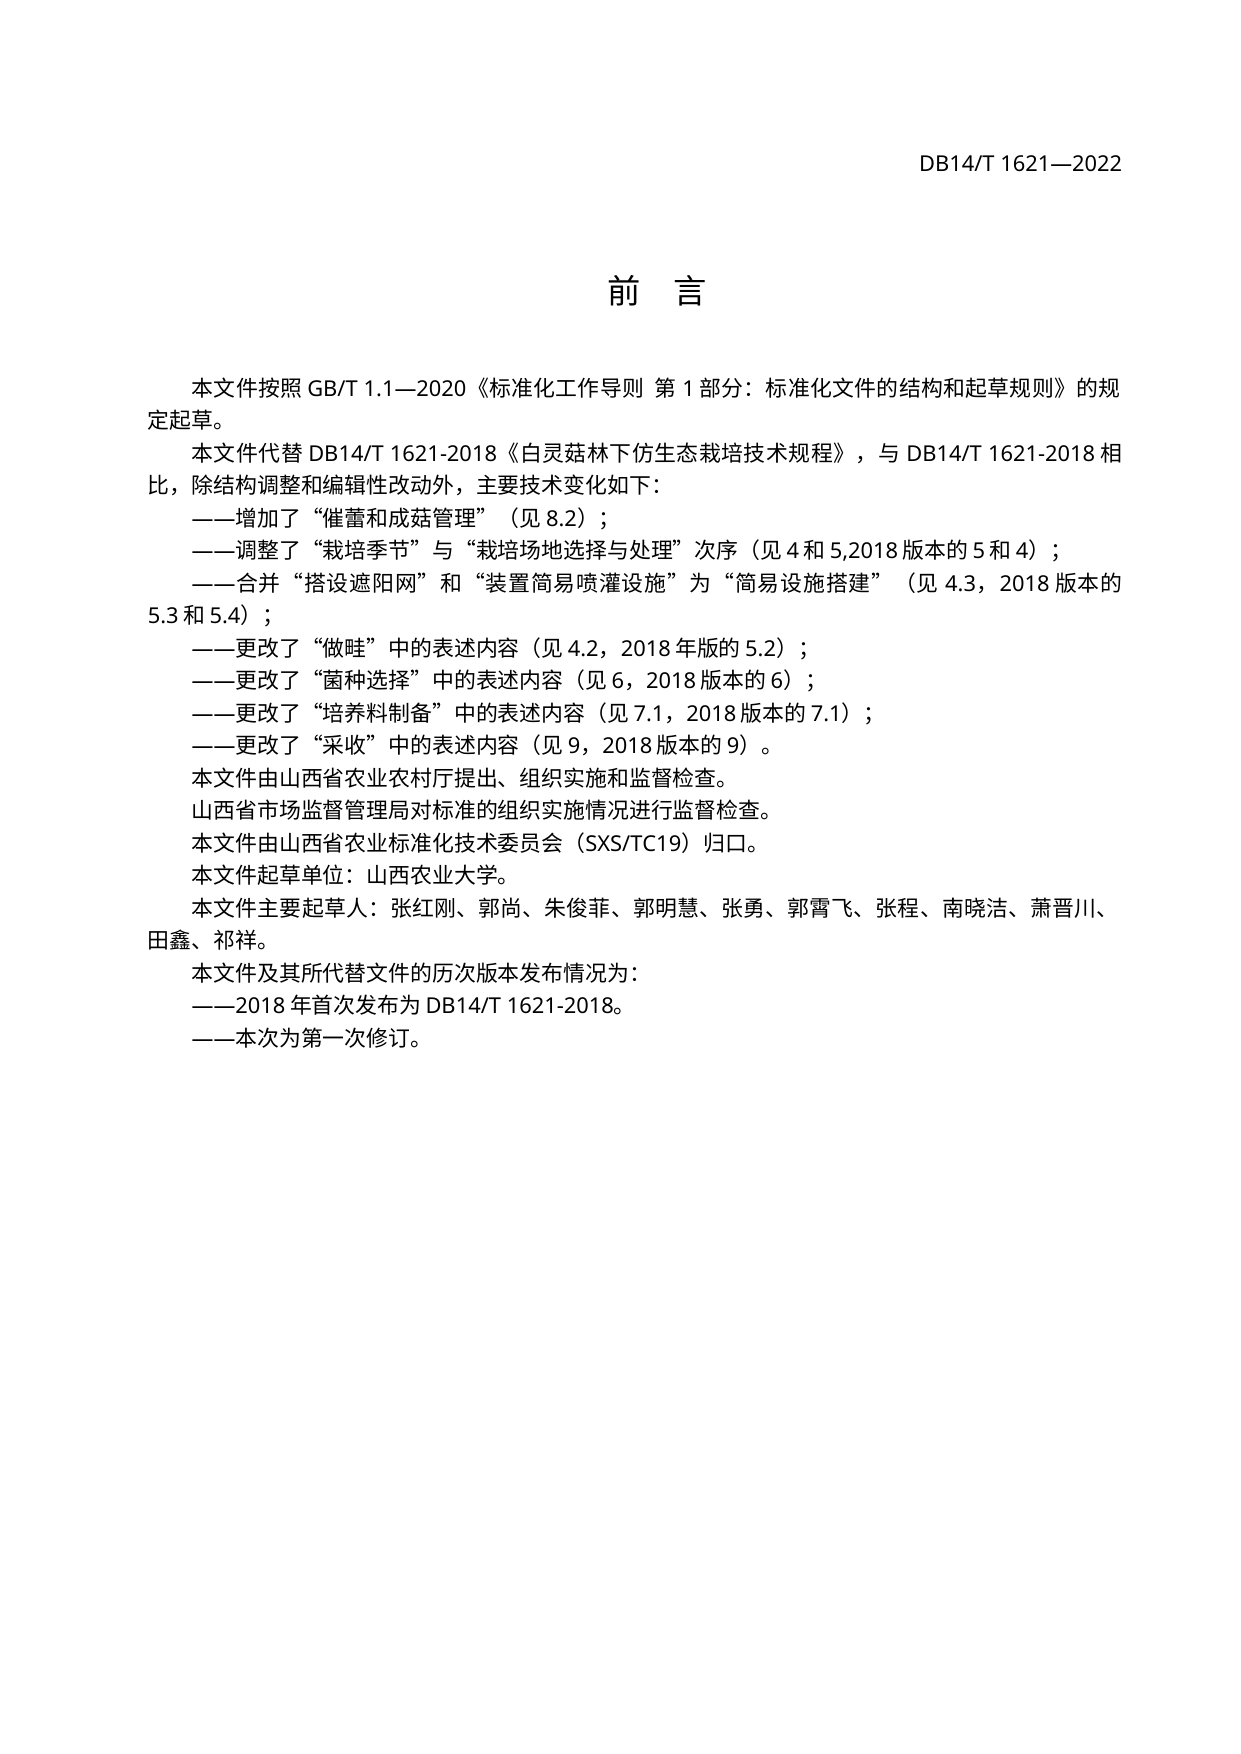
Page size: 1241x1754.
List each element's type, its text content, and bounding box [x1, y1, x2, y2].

text ——增加了“催蕾和成菇管理”（见8.2）； [148, 501, 1122, 533]
text ——合并“搭设遮阳网”和“装置简易喷灌设施”为“简易设施搭建”（见4.3，2018版本的5.3和5.4）； [148, 566, 1122, 631]
text 本文件起草单位：山西农业大学。 [148, 858, 1122, 891]
text 本文件按照GB/T 1.1—2020《标准化工作导则 第1部分：标准化文件的结构和起草规则》的规定起草。 [148, 371, 1122, 436]
text ——更改了“菌种选择”中的表述内容（见6，2018版本的6）； [148, 663, 1122, 696]
text ——调整了“栽培季节”与“栽培场地选择与处理”次序（见4和5,2018版本的5和4）； [148, 533, 1122, 566]
text 本文件由山西省农业标准化技术委员会（SXS/TC19）归口。 [148, 826, 1122, 858]
text 本文件主要起草人：张红刚、郭尚、朱俊菲、郭明慧、张勇、郭霄飞、张程、南晓洁、萧晋川、田鑫、祁祥。 [148, 891, 1122, 956]
text 前言 [148, 257, 1122, 322]
text 山西省市场监督管理局对标准的组织实施情况进行监督检查。 [148, 793, 1122, 826]
text ——更改了“做畦”中的表述内容（见4.2，2018年版的5.2）； [148, 631, 1122, 663]
text ——2018年首次发布为DB14/T 1621-2018。 [148, 988, 1122, 1021]
text ——本次为第一次修订。 [148, 1021, 1122, 1053]
text 本文件及其所代替文件的历次版本发布情况为： [148, 956, 1122, 988]
text 本文件代替DB14/T 1621-2018《白灵菇林下仿生态栽培技术规程》，与DB14/T 1621-2018相比，除结构调整和编辑性改动外，主要技术变化如下： [148, 436, 1122, 501]
text ——更改了“培养料制备”中的表述内容（见7.1，2018版本的7.1）； [148, 696, 1122, 728]
text ——更改了“采收”中的表述内容（见9，2018版本的9）。 [148, 728, 1122, 761]
text 本文件由山西省农业农村厅提出、组织实施和监督检查。 [148, 761, 1122, 793]
